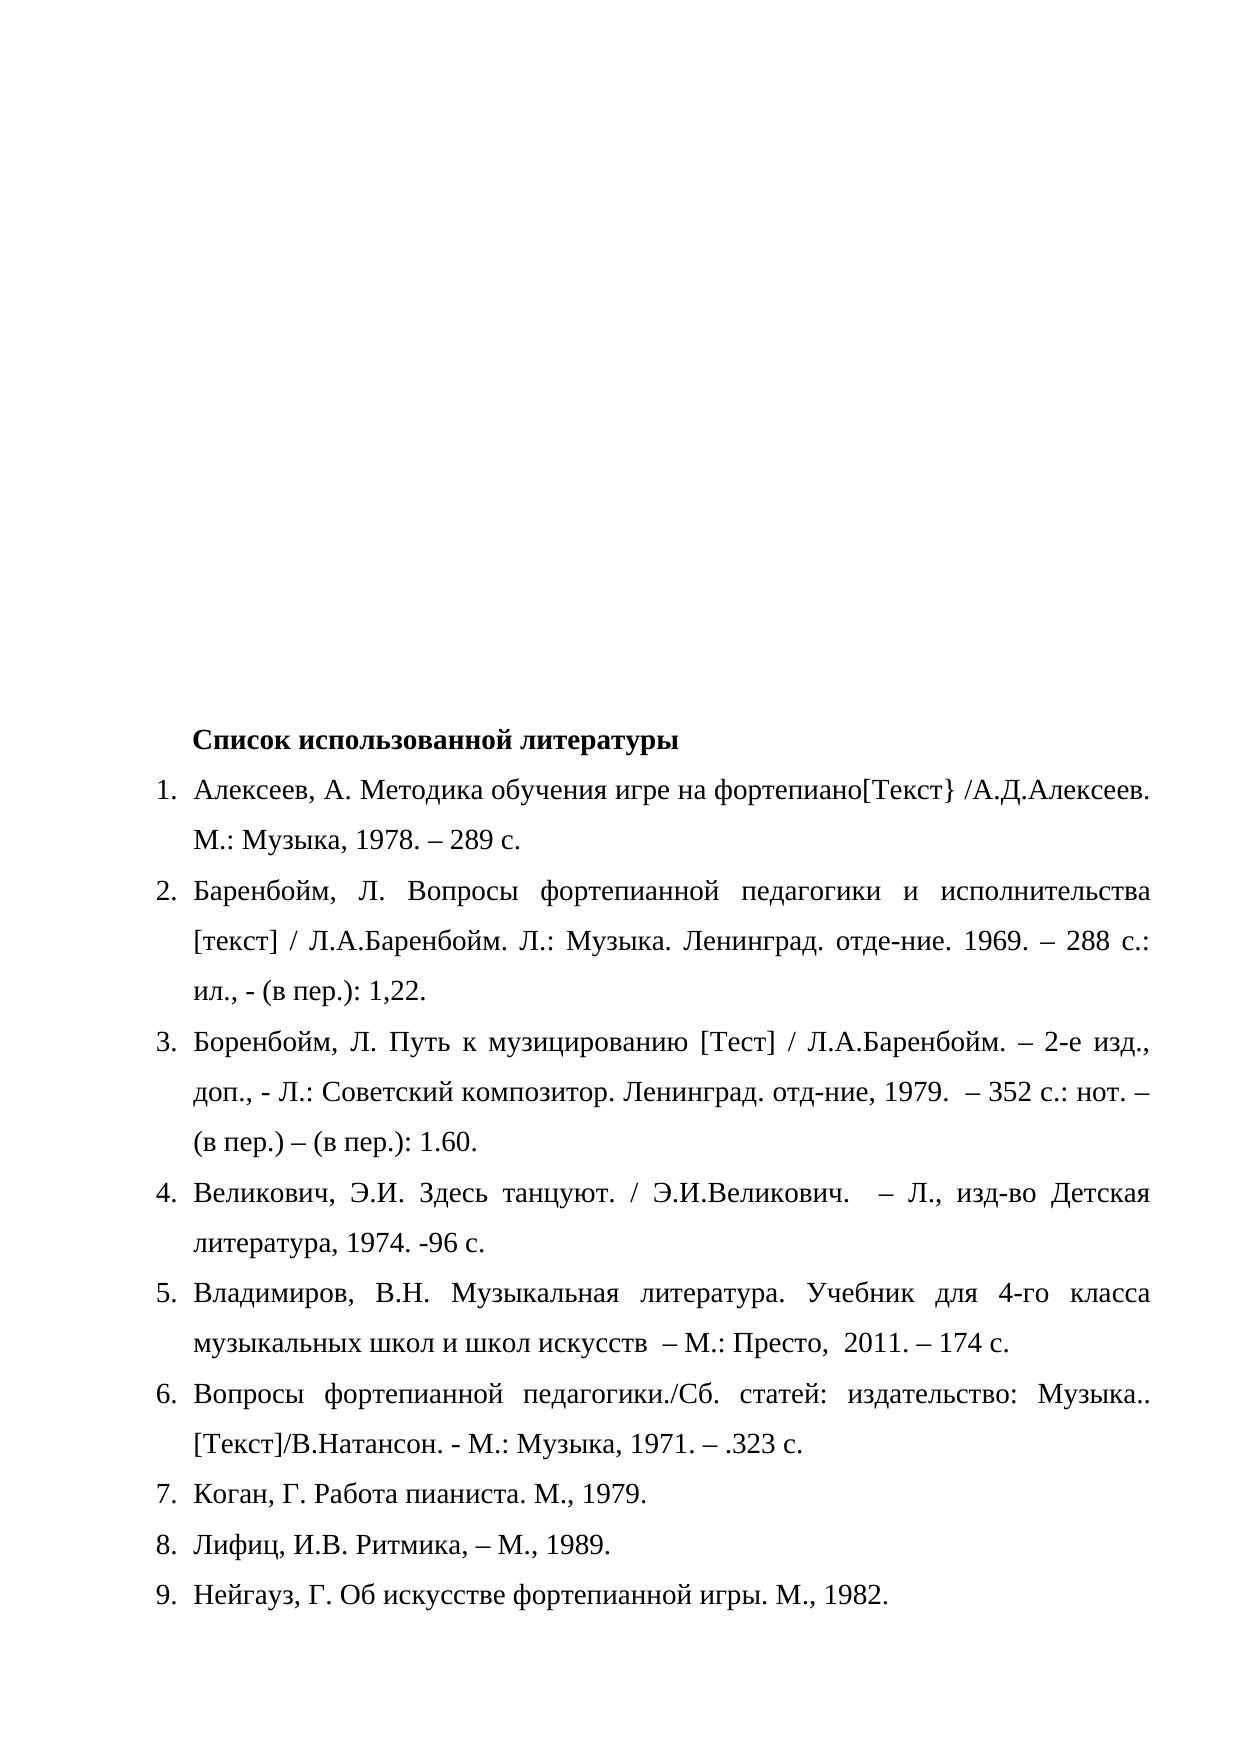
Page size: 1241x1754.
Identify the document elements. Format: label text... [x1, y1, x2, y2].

list Лифиц, И.В. Ритмика, – М., 1989. [156, 1527, 1152, 1560]
list Владимиров, В.Н. Музыкальная литература. Учебник для 4-го класса музыкальных школ и школ искусств – М.: Престо, 2011. – 174 с. [156, 1275, 1152, 1359]
text Список использованной литературы [118, 722, 1152, 755]
list Великович, Э.И. Здесь танцуют. / Э.И.Великович. – Л., изд-во Детская литература, 1974. -96 с. [156, 1175, 1152, 1258]
list Баренбойм, Л. Вопросы фортепианной педагогики и исполнительства [текст] / Л.А.Баренбойм. Л.: Музыка. Ленинград. отде-ние. 1969. – 288 с.: ил., - (в пер.): 1,22. [156, 873, 1152, 1007]
list Коган, Г. Работа пианиста. М., 1979. [156, 1477, 1152, 1510]
list Вопросы фортепианной педагогики./Сб. статей: издательство: Музыка..[Текст]/В.Натансон. - М.: Музыка, 1971. – .323 с. [156, 1376, 1152, 1460]
list Алексеев, А. Методика обучения игре на фортепиано[Текст} /А.Д.Алексеев. М.: Музыка, 1978. – 289 с. [156, 772, 1152, 856]
list Боренбойм, Л. Путь к музицированию [Тест] / Л.А.Баренбойм. – 2-е изд., доп., - Л.: Советский композитор. Ленинград. отд-ние, 1979. – 352 с.: нот. – (в пер.) – (в пер.): 1.60. [156, 1024, 1152, 1158]
list Нейгауз, Г. Об искусстве фортепианной игры. М., 1982. [156, 1577, 1152, 1611]
